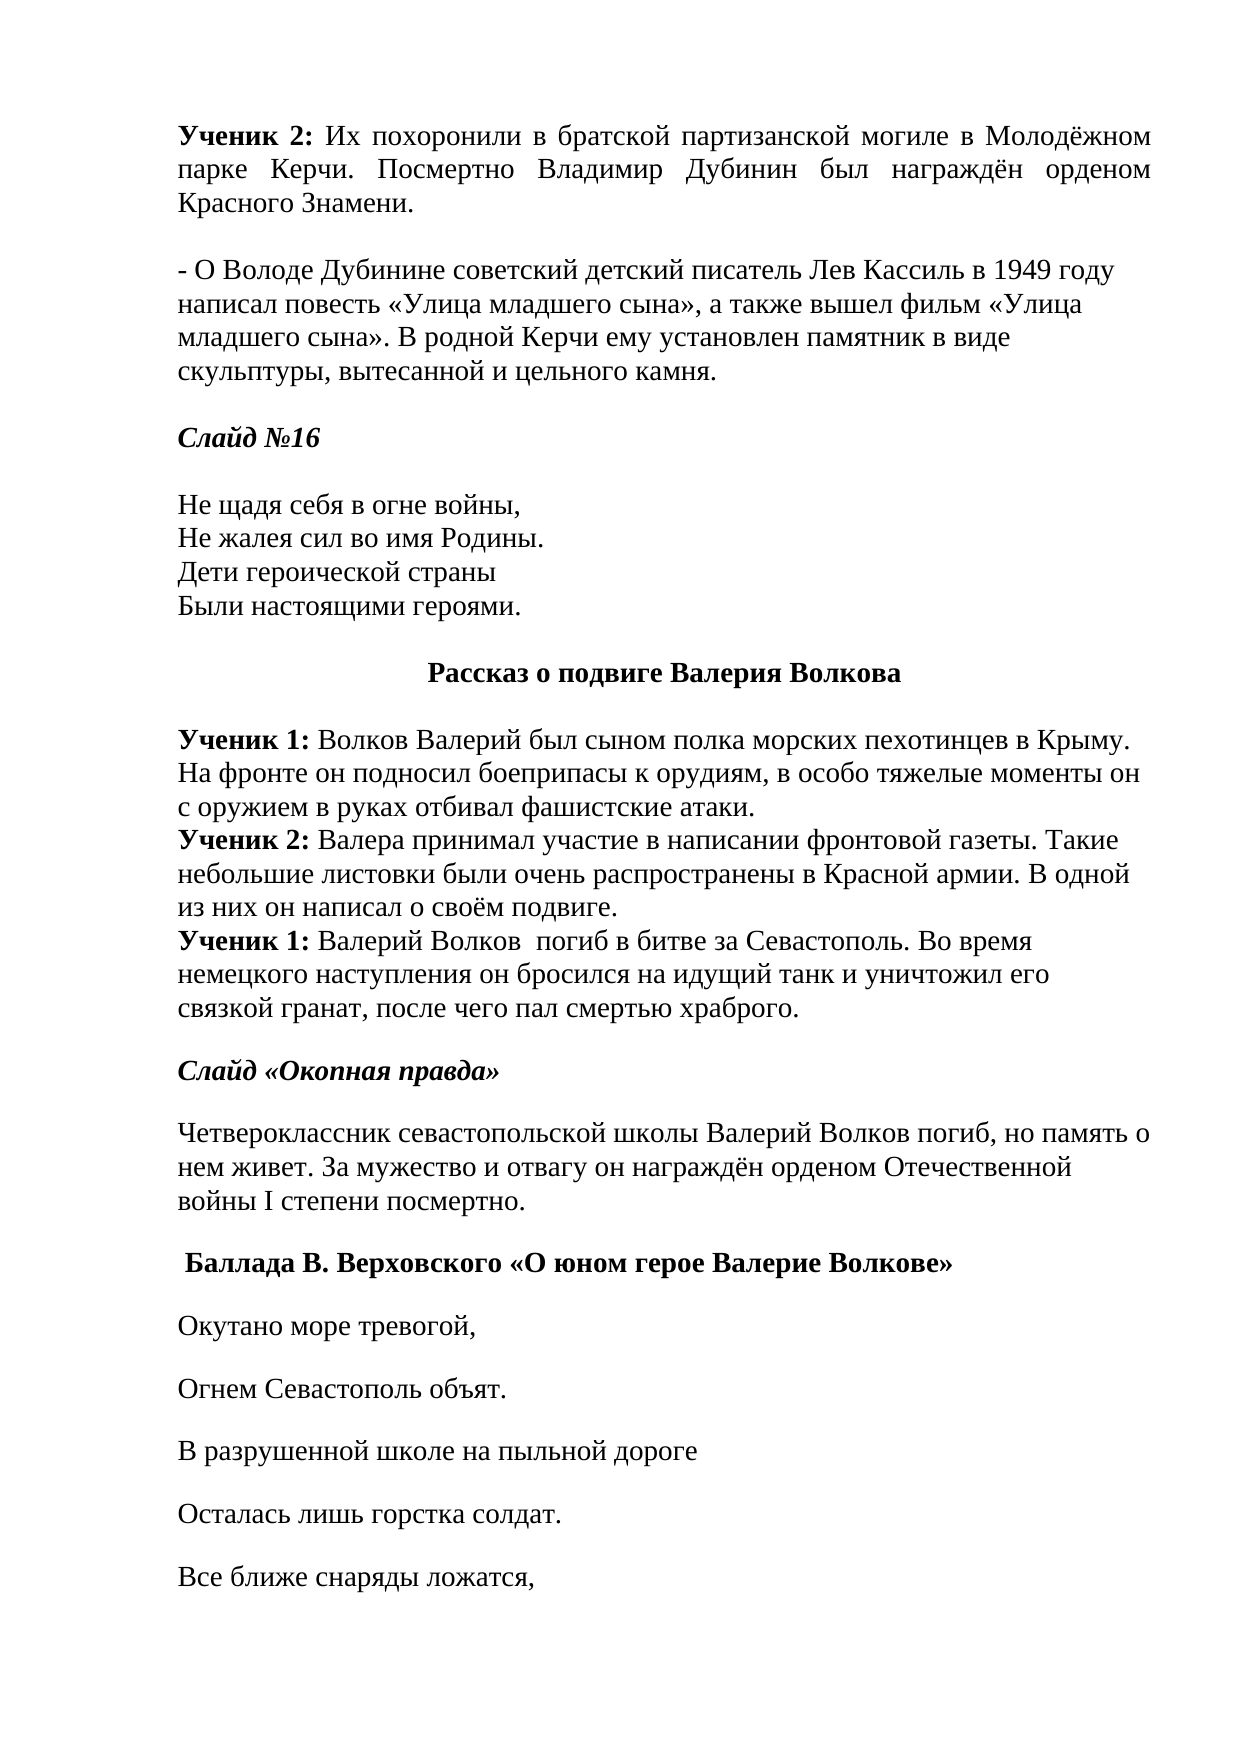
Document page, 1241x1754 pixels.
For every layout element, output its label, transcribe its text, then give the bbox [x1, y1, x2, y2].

text Ученик 2: Валера принимал участие в написании фронтовой газеты. Такие небольшие листовки были очень распространены в Красной армии. В одной из них он написал о своём подвиге. [177, 822, 1152, 923]
text Слайд «Окопная правда» [177, 1053, 1152, 1086]
text - О Володе Дубинине советский детский писатель Лев Кассиль в 1949 году написал повесть «Улица младшего сына», а также вышел фильм «Улица младшего сына». В родной Керчи ему установлен памятник в виде скульптуры, вытесанной и цельного камня. [717, 252, 1152, 386]
text Осталась лишь горстка солдат. [177, 1496, 1152, 1530]
text Баллада В. Верховского «О юном герое Валерие Волкове» [177, 1245, 1152, 1279]
text В разрушенной школе на пыльной дороге [177, 1433, 1152, 1467]
text Рассказ о подвиге Валерия Волкова [177, 655, 1152, 688]
text Не щадя себя в огне войны, [177, 487, 1152, 521]
text Окутано море тревогой, [177, 1308, 1152, 1342]
text Ученик 2: Их похоронили в братской партизанской могиле в Молодёжном парке Керчи. Посмертно Владимир Дубинин был награждён орденом Красного Знамени. [177, 118, 1152, 219]
text Не жалея сил во имя Родины. [177, 521, 1152, 554]
text Огнем Севастополь объят. [177, 1371, 1152, 1404]
text Ученик 1: Волков Валерий был сыном полка морских пехотинцев в Крыму. На фронте он подносил боеприпасы к орудиям, в особо тяжелые моменты он с оружием в руках отбивал фашистские атаки. [756, 722, 1152, 822]
text Все ближе снаряды ложатся, [177, 1559, 1152, 1592]
text Дети героической страны [177, 554, 1152, 588]
text Четвероклассник севастопольской школы Валерий Волков погиб, но память о нем живет. За мужество и отвагу он награждён орденом Отечественной войны I степени посмертно. [177, 1116, 1152, 1216]
text Были настоящими героями. [177, 588, 1152, 621]
text Ученик 1: Валерий Волков погиб в битве за Севастополь. Во время немецкого наступления он бросился на идущий танк и уничтожил его связкой гранат, после чего пал смертью храброго. [800, 923, 1152, 1024]
text Слайд №16 [177, 420, 1152, 453]
